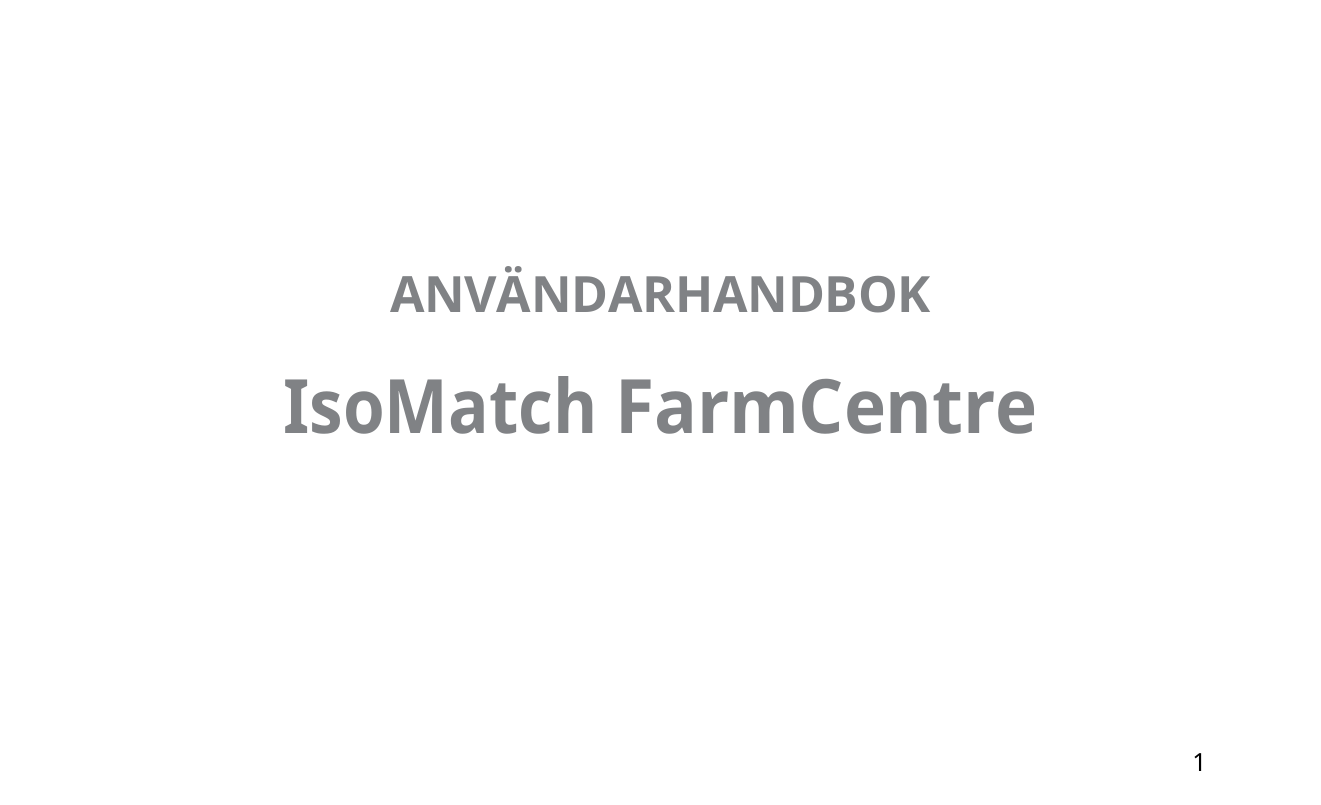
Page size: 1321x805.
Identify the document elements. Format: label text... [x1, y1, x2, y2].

text ANVÄNDARHANDBOK [98, 258, 1222, 327]
title IsoMatch FarmCentre [98, 353, 1222, 455]
